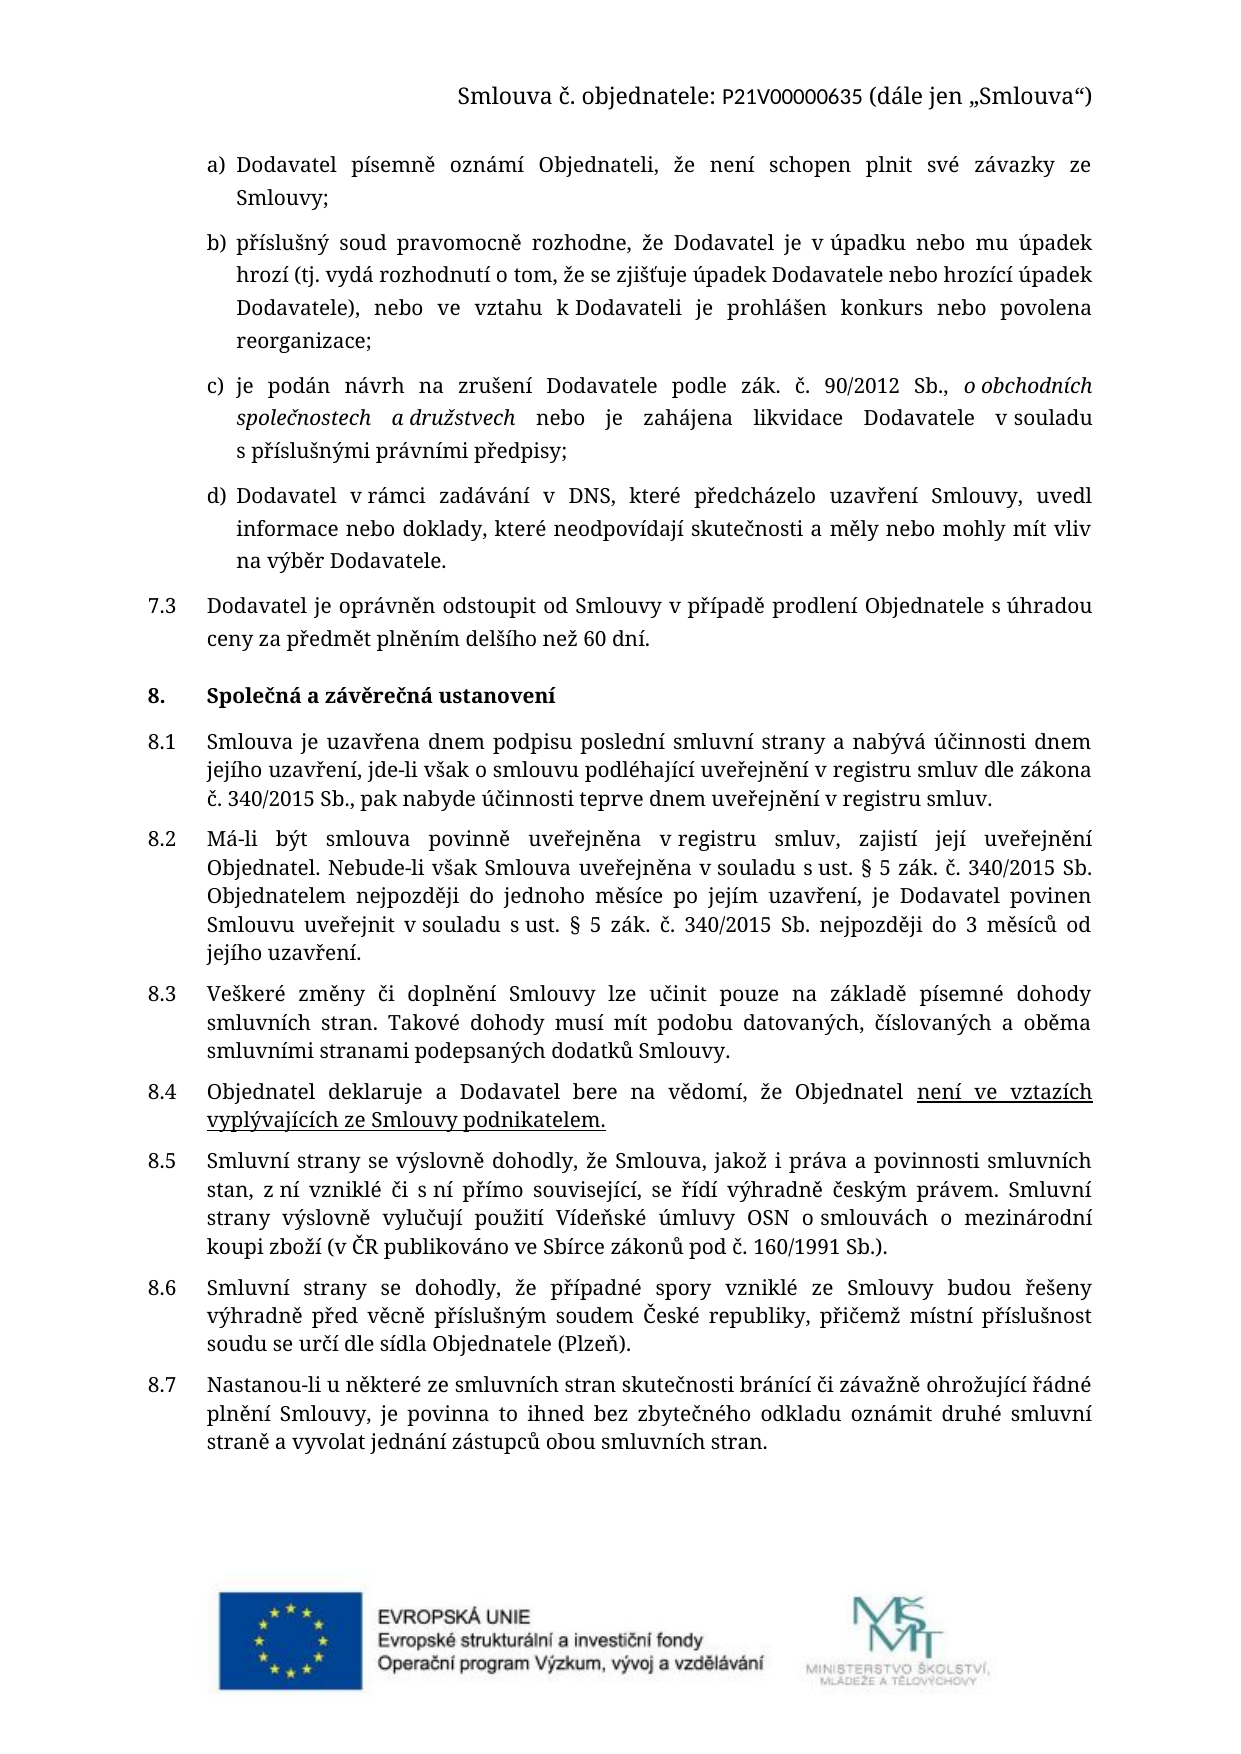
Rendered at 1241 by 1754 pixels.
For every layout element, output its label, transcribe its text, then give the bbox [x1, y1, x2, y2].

list Smluvní strany se výslovně dohodly, že Smlouva, jakož i práva a povinnosti smluvních stan, z ní vzniklé či s ní přímo související, se řídí výhradně českým právem. Smluvní strany výslovně vylučují použití Vídeňské úmluvy OSN o smlouvách o mezinárodní koupi zboží (v ČR publikováno ve Sbírce zákonů pod č. 160/1991 Sb.). [148, 1146, 1093, 1260]
list Smluvní strany se dohodly, že případné spory vzniklé ze Smlouvy budou řešeny výhradně před věcně příslušným soudem České republiky, přičemž místní příslušnost soudu se určí dle sídla Objednatele (Plzeň). [148, 1273, 1093, 1358]
list je podán návrh na zrušení Dodavatele podle zák. č. 90/2012 Sb., o obchodních společnostech a družstvech nebo je zahájena likvidace Dodavatele v souladu s příslušnými právními předpisy; [207, 371, 1093, 464]
list Dodavatel v rámci zadávání v DNS, které předcházelo uzavření Smlouvy, uvedl informace nebo doklady, které neodpovídají skutečnosti a měly nebo mohly mít vliv na výběr Dodavatele. [207, 481, 1093, 575]
list Veškeré změny či doplnění Smlouvy lze učinit pouze na základě písemné dohody smluvních stran. Takové dohody musí mít podobu datovaných, číslovaných a oběma smluvními stranami podepsaných dodatků Smlouvy. [148, 979, 1093, 1064]
list Dodavatel je oprávněn odstoupit od Smlouvy v případě prodlení Objednatele s úhradou ceny za předmět plněním delšího než 60 dní. [148, 591, 1093, 652]
list Smlouva je uzavřena dnem podpisu poslední smluvní strany a nabývá účinnosti dnem jejího uzavření, jde-li však o smlouvu podléhající uveřejnění v registru smluv dle zákona č. 340/2015 Sb., pak nabyde účinnosti teprve dnem uveřejnění v registru smluv. [148, 727, 1093, 812]
list Nastanou-li u některé ze smluvních stran skutečnosti bránící či závažně ohrožující řádné plnění Smlouvy, je povinna to ihned bez zbytečného odkladu oznámit druhé smluvní straně a vyvolat jednání zástupců obou smluvních stran. [148, 1371, 1093, 1456]
list Má-li být smlouva povinně uveřejněna v registru smluv, zajistí její uveřejnění Objednatel. Nebude-li však Smlouva uveřejněna v souladu s ust. § 5 zák. č. 340/2015 Sb. Objednatelem nejpozději do jednoho měsíce po jejím uzavření, je Dodavatel povinen Smlouvu uveřejnit v souladu s ust. § 5 zák. č. 340/2015 Sb. nejpozději do 3 měsíců od jejího uzavření. [148, 824, 1093, 967]
list Dodavatel písemně oznámí Objednateli, že není schopen plnit své závazky ze Smlouvy; [207, 150, 1093, 211]
picture [147, 1544, 1068, 1726]
list příslušný soud pravomocně rozhodne, že Dodavatel je v úpadku nebo mu úpadek hrozí (tj. vydá rozhodnutí o tom, že se zjišťuje úpadek Dodavatele nebo hrozící úpadek Dodavatele), nebo ve vztahu k Dodavateli je prohlášen konkurs nebo povolena reorganizace; [207, 228, 1093, 354]
list Společná a závěrečná ustanovení [148, 682, 1093, 710]
list Objednatel deklaruje a Dodavatel bere na vědomí, že Objednatel není ve vztazích vyplývajících ze Smlouvy podnikatelem. [148, 1077, 1093, 1134]
